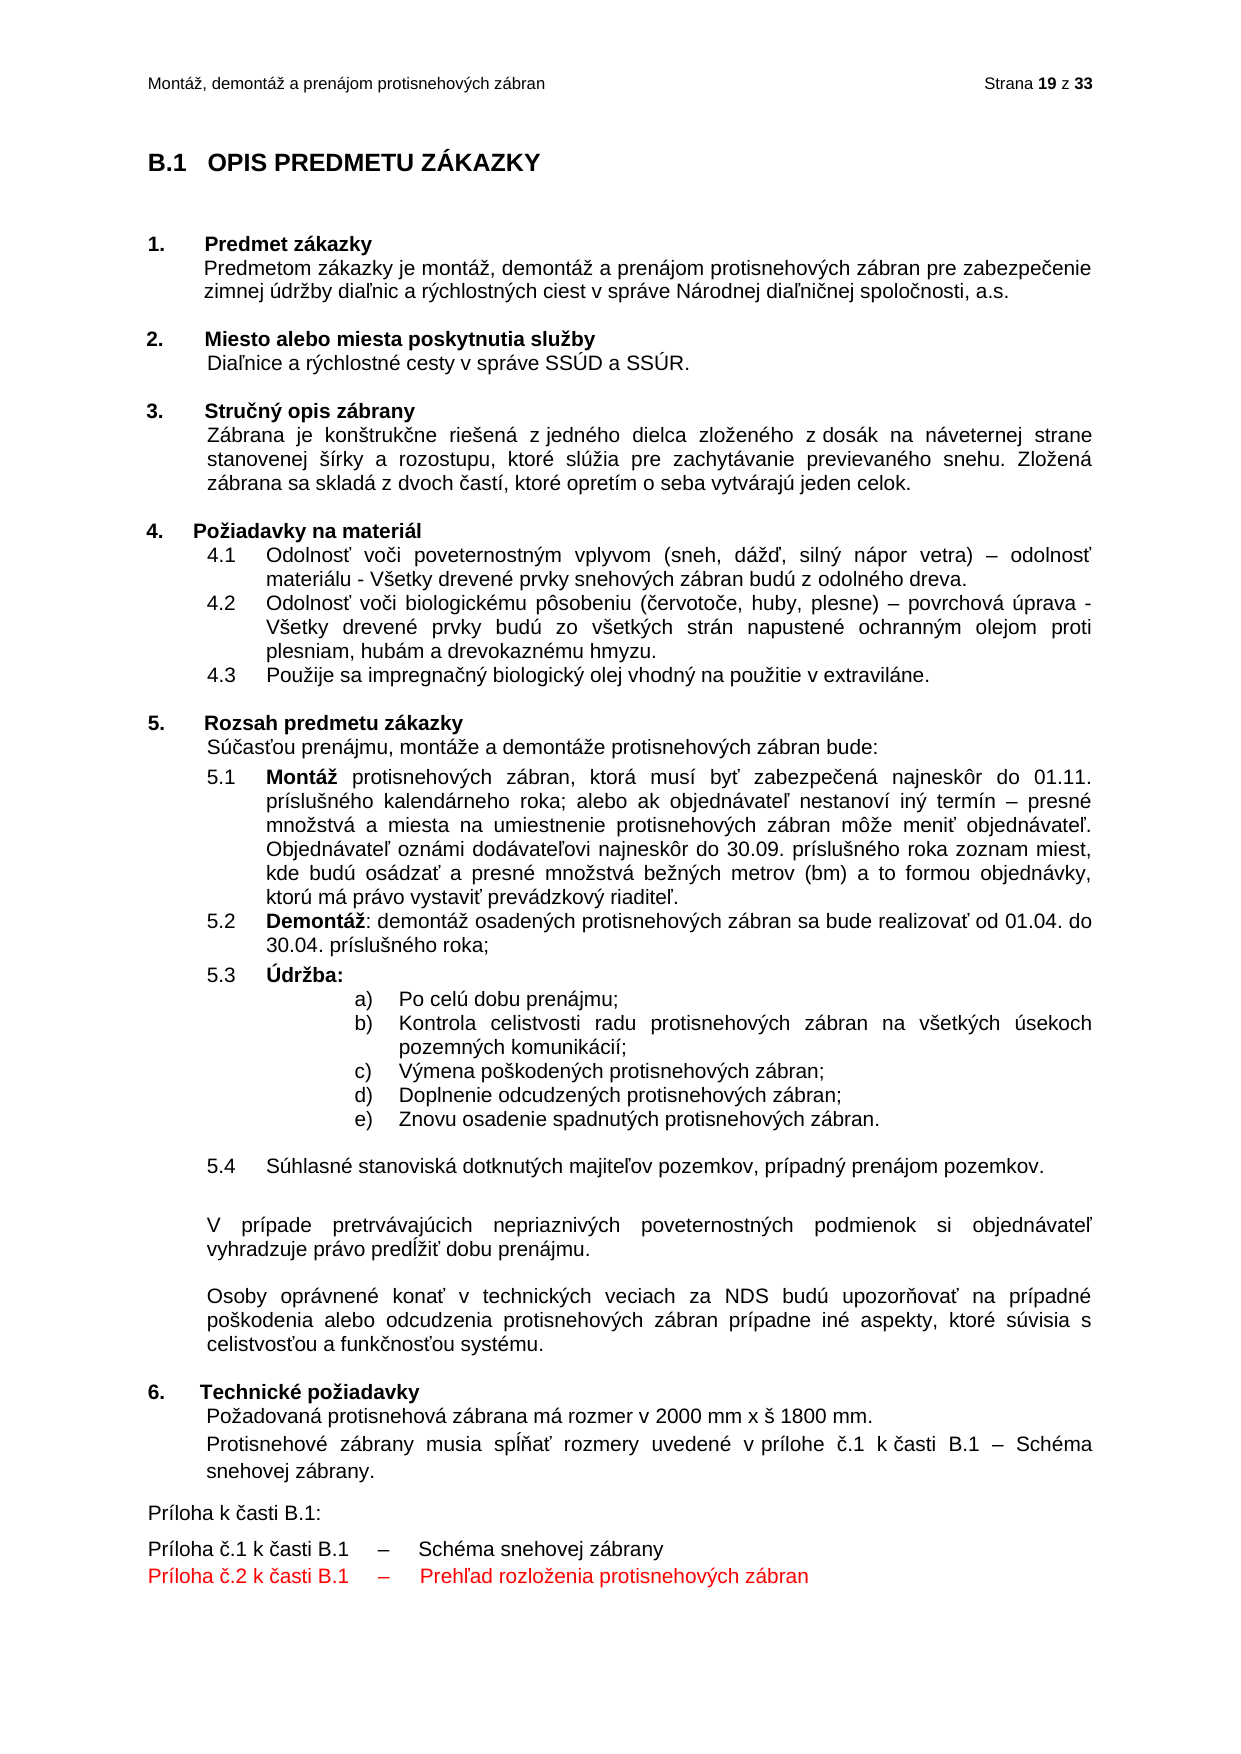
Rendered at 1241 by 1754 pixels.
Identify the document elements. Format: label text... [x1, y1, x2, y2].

text 6. Technické požiadavky [148, 1380, 1093, 1404]
list 5.4 Súhlasné stanoviská dotknutých majiteľov pozemkov, prípadný prenájom pozemkov. [207, 1154, 1093, 1178]
text 5.1 Montáž protisnehových zábran, ktorá musí byť zabezpečená najneskôr do 01.11. príslušného kalendárneho roka; alebo ak objednávateľ nestanoví iný termín – presné množstvá a miesta na umiestnenie protisnehových zábran môže meniť objednávateľ. Objednávateľ oznámi dodávateľovi najneskôr do 30.09. príslušného roka zoznam miest, kde budú osádzať a presné množstvá bežných metrov (bm) a to formou objednávky, ktorú má právo vystaviť prevádzkový riaditeľ. [207, 765, 1093, 908]
text 5.3 Údržba: [148, 963, 1093, 987]
text V prípade pretrvávajúcich nepriaznivých poveternostných podmienok si objednávateľ vyhradzuje právo predĺžiť dobu prenájmu. [207, 1212, 1093, 1260]
text Požadovaná protisnehová zábrana má rozmer v 2000 mm x š 1800 mm. [206, 1404, 1093, 1428]
list Rozsah predmetu zákazky [148, 711, 1093, 734]
text 4.2 Odolnosť voči biologickému pôsobeniu (červotoče, huby, plesne) – povrchová úprava - Všetky drevené prvky budú zo všetkých strán napustené ochranným olejom proti plesniam, hubám a drevokaznému hmyzu. [207, 591, 1093, 663]
text Príloha č.2 k časti B.1 – Prehľad rozloženia protisnehových zábran [148, 1564, 1093, 1588]
list Znovu osadenie spadnutých protisnehových zábran. [354, 1106, 1093, 1130]
text 4.1 Odolnosť voči poveternostným vplyvom (sneh, dážď, silný nápor vetra) – odolnosť materiálu - Všetky drevené prvky snehových zábran budú z odolného dreva. [207, 543, 1093, 591]
text Príloha k časti B.1: [148, 1500, 1093, 1524]
text Diaľnice a rýchlostné cesty v správe SSÚD a SSÚR. [148, 351, 1093, 375]
list Stručný opis zábrany [146, 399, 1093, 423]
text 4.3 Použije sa impregnačný biologický olej vhodný na použitie v extraviláne. [207, 663, 1093, 687]
list Výmena poškodených protisnehových zábran; [354, 1058, 1093, 1082]
text Predmetom zákazky je montáž, demontáž a prenájom protisnehových zábran pre zabezpečenie zimnej údržby diaľnic a rýchlostných ciest v správe Národnej diaľničnej spoločnosti, a.s. [204, 255, 1093, 303]
text Príloha č.1 k časti B.1 – Schéma snehovej zábrany [148, 1536, 1093, 1560]
text Zábrana je konštrukčne riešená z jedného dielca zloženého z dosák na náveternej strane stanovenej šírky a rozostupu, ktoré slúžia pre zachytávanie previevaného snehu. Zložená zábrana sa skladá z dvoch častí, ktoré opretím o seba vytvárajú jeden celok. [207, 423, 1093, 495]
list Kontrola celistvosti radu protisnehových zábran na všetkých úsekoch pozemných komunikácií; [354, 1011, 1093, 1058]
text Osoby oprávnené konať v technických veciach za NDS budú upozorňovať na prípadné poškodenia alebo odcudzenia protisnehových zábran prípadne iné aspekty, ktoré súvisia s celistvosťou a funkčnosťou systému. [207, 1284, 1093, 1356]
subtitle B.1 Opis PREDMETU ZÁKAZKY [148, 148, 1093, 176]
text Protisnehové zábrany musia spĺňať rozmery uvedené v prílohe č.1 k časti B.1 – Schéma snehovej zábrany. [206, 1432, 1093, 1483]
list Doplnenie odcudzených protisnehových zábran; [354, 1082, 1093, 1106]
list Predmet zákazky [148, 231, 1093, 255]
list 5.2 Demontáž: demontáž osadených protisnehových zábran sa bude realizovať od 01.04. do 30.04. príslušného roka; [207, 908, 1093, 956]
list Požiadavky na materiál [146, 519, 1093, 543]
list Miesto alebo miesta poskytnutia služby [146, 327, 1093, 351]
list Po celú dobu prenájmu; [354, 987, 1093, 1011]
text Súčasťou prenájmu, montáže a demontáže protisnehových zábran bude: [148, 734, 1093, 758]
